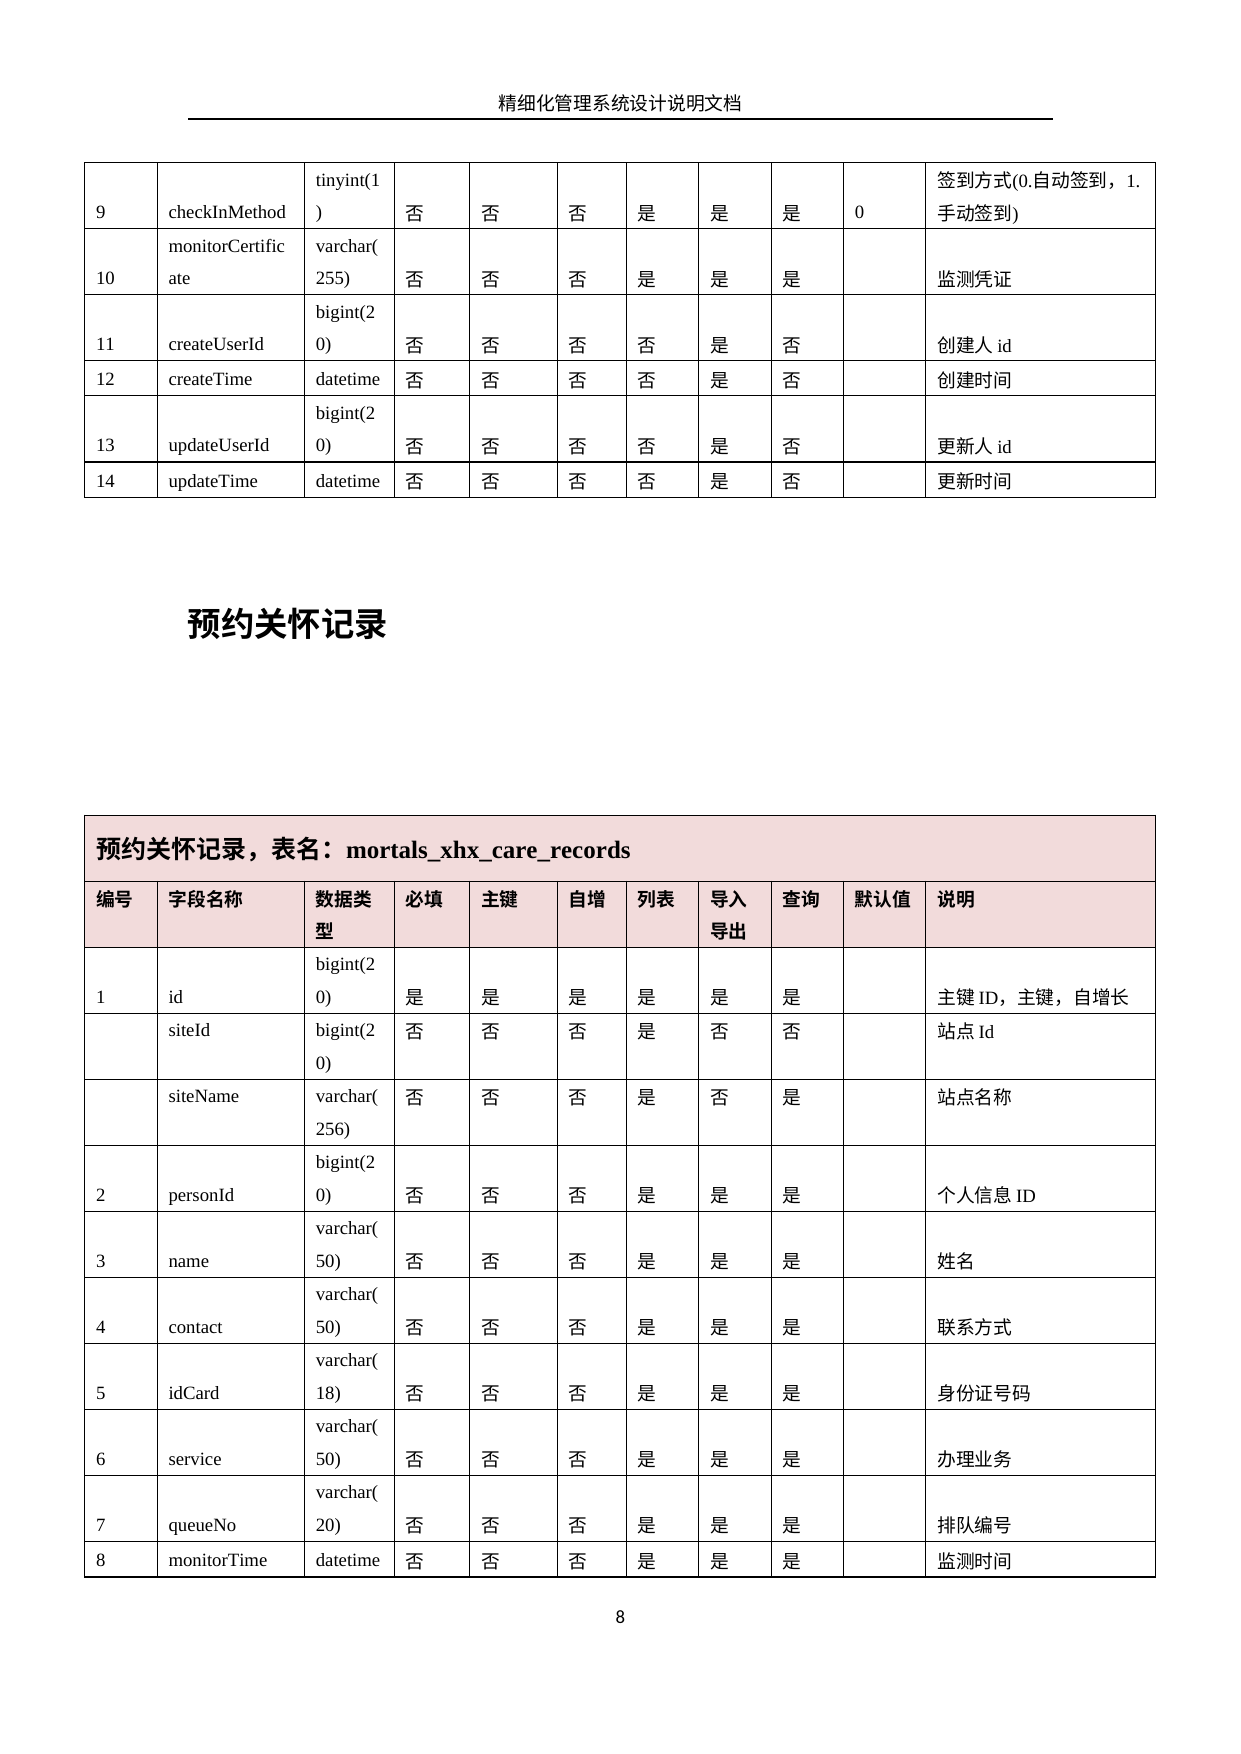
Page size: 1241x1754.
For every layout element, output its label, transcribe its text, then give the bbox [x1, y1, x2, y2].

table_cell 必填 [395, 882, 469, 947]
table_cell siteId [158, 1014, 304, 1079]
table_cell 是 [699, 948, 771, 1013]
table_cell 是 [699, 396, 771, 461]
table_cell 默认值 [844, 882, 925, 947]
subtitle 预约关怀记录 [187, 590, 1053, 655]
table_cell 是 [772, 1146, 843, 1211]
table_cell 否 [772, 463, 843, 497]
table_cell 是 [699, 1410, 771, 1475]
table_cell id [158, 948, 304, 1013]
table_cell tinyint(1) [305, 163, 394, 228]
table_cell createUserId [158, 295, 304, 360]
table_cell 否 [395, 1344, 469, 1409]
table_cell 否 [395, 1080, 469, 1145]
table_cell 否 [627, 295, 698, 360]
table_cell [85, 1014, 157, 1079]
table_cell 否 [395, 1278, 469, 1343]
table_cell 签到方式(0.自动签到，1.手动签到) [926, 163, 1155, 228]
table_cell 否 [395, 361, 469, 395]
table_cell 是 [772, 1080, 843, 1145]
table_cell varchar(50) [305, 1212, 394, 1277]
table_cell 否 [395, 1476, 469, 1541]
table_cell 是 [627, 1410, 698, 1475]
table_cell createTime [158, 361, 304, 395]
table_cell 否 [470, 163, 557, 228]
table_cell 创建时间 [926, 361, 1155, 395]
table_cell [844, 396, 925, 461]
table_cell datetime [305, 1542, 394, 1576]
table_cell varchar(50) [305, 1278, 394, 1343]
table_cell 否 [772, 396, 843, 461]
table_cell 是 [627, 1146, 698, 1211]
table_cell 12 [85, 361, 157, 395]
table_cell 是 [627, 1080, 698, 1145]
table_cell 是 [558, 948, 626, 1013]
table_cell 姓名 [926, 1212, 1155, 1277]
table_cell checkInMethod [158, 163, 304, 228]
table_cell 否 [395, 1146, 469, 1211]
table_cell 否 [558, 1014, 626, 1079]
table_cell [844, 229, 925, 294]
table_cell 否 [470, 1080, 557, 1145]
table_cell [844, 1080, 925, 1145]
table_cell datetime [305, 463, 394, 497]
table_cell 否 [395, 295, 469, 360]
table_header 预约关怀记录，表名：mortals_xhx_care_records [85, 816, 1155, 881]
table_cell 是 [627, 229, 698, 294]
table_cell idCard [158, 1344, 304, 1409]
table_cell 是 [627, 948, 698, 1013]
table_cell 否 [395, 229, 469, 294]
table_cell 是 [627, 1476, 698, 1541]
table_cell name [158, 1212, 304, 1277]
table_cell 否 [558, 1080, 626, 1145]
table_cell 是 [470, 948, 557, 1013]
table_cell 是 [699, 295, 771, 360]
table_cell 7 [85, 1476, 157, 1541]
table_cell 0 [844, 163, 925, 228]
table_cell 是 [772, 1278, 843, 1343]
table_cell [844, 1344, 925, 1409]
table_cell varchar(18) [305, 1344, 394, 1409]
table_cell queueNo [158, 1476, 304, 1541]
table_cell 8 [85, 1542, 157, 1576]
table_cell 联系方式 [926, 1278, 1155, 1343]
table_cell 是 [627, 1014, 698, 1079]
table_cell 更新时间 [926, 463, 1155, 497]
table_cell bigint(20) [305, 1014, 394, 1079]
table_cell personId [158, 1146, 304, 1211]
table_cell 是 [772, 948, 843, 1013]
table_cell 否 [558, 396, 626, 461]
table_cell 监测时间 [926, 1542, 1155, 1576]
table_cell bigint(20) [305, 1146, 394, 1211]
table_cell 导入导出 [699, 882, 771, 947]
table_cell [844, 1146, 925, 1211]
table_cell 说明 [926, 882, 1155, 947]
table_cell 10 [85, 229, 157, 294]
table_cell 是 [699, 361, 771, 395]
table_cell 否 [772, 295, 843, 360]
table_cell 否 [470, 1476, 557, 1541]
table_cell 是 [699, 229, 771, 294]
table_cell 5 [85, 1344, 157, 1409]
table_cell 1 [85, 948, 157, 1013]
table_cell 否 [558, 463, 626, 497]
table_cell 4 [85, 1278, 157, 1343]
table_cell 否 [558, 295, 626, 360]
table_cell 是 [627, 1212, 698, 1277]
table_cell bigint(20) [305, 948, 394, 1013]
table_cell 否 [395, 1542, 469, 1576]
table_cell [844, 1278, 925, 1343]
table_cell varchar(50) [305, 1410, 394, 1475]
table_cell service [158, 1410, 304, 1475]
table_cell 主键ID，主键，自增长 [926, 948, 1155, 1013]
table_cell varchar(256) [305, 1080, 394, 1145]
table_cell 是 [772, 1212, 843, 1277]
table_cell 身份证号码 [926, 1344, 1155, 1409]
table_cell 否 [395, 1014, 469, 1079]
table_cell 监测凭证 [926, 229, 1155, 294]
table_cell 是 [772, 1410, 843, 1475]
table_cell 否 [558, 1410, 626, 1475]
table_cell 是 [772, 1344, 843, 1409]
table_cell 是 [699, 1476, 771, 1541]
table_cell 是 [699, 1542, 771, 1576]
table_cell 否 [772, 361, 843, 395]
table_cell 否 [558, 1344, 626, 1409]
table_cell 是 [627, 163, 698, 228]
table_cell [844, 1410, 925, 1475]
table_cell datetime [305, 361, 394, 395]
table_cell 否 [470, 1014, 557, 1079]
table_cell 是 [772, 1476, 843, 1541]
table_cell 站点Id [926, 1014, 1155, 1079]
table_cell 否 [470, 361, 557, 395]
table_cell 否 [699, 1014, 771, 1079]
table_cell 否 [470, 1542, 557, 1576]
table_cell 否 [470, 396, 557, 461]
table_cell 否 [558, 1278, 626, 1343]
table_cell 办理业务 [926, 1410, 1155, 1475]
table_cell 创建人id [926, 295, 1155, 360]
table_cell 否 [558, 1146, 626, 1211]
table_cell 否 [470, 229, 557, 294]
table_cell [844, 1014, 925, 1079]
table_cell [844, 1476, 925, 1541]
table_cell 否 [395, 1410, 469, 1475]
table_cell 是 [395, 948, 469, 1013]
table_cell 否 [470, 463, 557, 497]
table_cell 查询 [772, 882, 843, 947]
table_cell 否 [470, 295, 557, 360]
table_cell [844, 295, 925, 360]
table_cell 11 [85, 295, 157, 360]
table_cell [844, 1212, 925, 1277]
table_cell 是 [699, 463, 771, 497]
table_cell 否 [772, 1014, 843, 1079]
table_cell 否 [558, 1476, 626, 1541]
table_cell 否 [395, 463, 469, 497]
table_cell 否 [470, 1344, 557, 1409]
table_cell contact [158, 1278, 304, 1343]
table_cell 字段名称 [158, 882, 304, 947]
table_cell updateTime [158, 463, 304, 497]
table_cell 否 [627, 396, 698, 461]
table_cell 13 [85, 396, 157, 461]
table_cell [844, 948, 925, 1013]
table_cell [85, 1080, 157, 1145]
table_cell monitorTime [158, 1542, 304, 1576]
table_cell [844, 361, 925, 395]
table_cell 是 [772, 163, 843, 228]
table_cell varchar(255) [305, 229, 394, 294]
table_cell 否 [395, 163, 469, 228]
table_cell 否 [558, 1212, 626, 1277]
table_cell 是 [627, 1344, 698, 1409]
table_cell 否 [395, 396, 469, 461]
table_cell 排队编号 [926, 1476, 1155, 1541]
table_cell bigint(20) [305, 295, 394, 360]
table_cell 是 [699, 1278, 771, 1343]
table_cell varchar(20) [305, 1476, 394, 1541]
table_cell 否 [470, 1278, 557, 1343]
table_cell 14 [85, 463, 157, 497]
table_cell 数据类型 [305, 882, 394, 947]
table_cell 否 [627, 463, 698, 497]
table_cell 否 [470, 1410, 557, 1475]
table_cell 9 [85, 163, 157, 228]
table_cell 是 [627, 1278, 698, 1343]
table_cell 更新人id [926, 396, 1155, 461]
table_cell 自增 [558, 882, 626, 947]
table_cell monitorCertificate [158, 229, 304, 294]
table_cell 是 [772, 1542, 843, 1576]
table_cell 列表 [627, 882, 698, 947]
table_cell bigint(20) [305, 396, 394, 461]
table_cell 否 [558, 1542, 626, 1576]
table_cell 否 [558, 163, 626, 228]
table_cell 编号 [85, 882, 157, 947]
table_cell 否 [627, 361, 698, 395]
table_cell 否 [470, 1212, 557, 1277]
table_cell updateUserId [158, 396, 304, 461]
table_cell 否 [558, 361, 626, 395]
table_cell 否 [558, 229, 626, 294]
table_cell 是 [699, 163, 771, 228]
table_cell 3 [85, 1212, 157, 1277]
table_cell 是 [699, 1212, 771, 1277]
table_cell 是 [699, 1344, 771, 1409]
table_cell 6 [85, 1410, 157, 1475]
table_cell 是 [772, 229, 843, 294]
table_cell 否 [395, 1212, 469, 1277]
table_cell siteName [158, 1080, 304, 1145]
table_cell 否 [470, 1146, 557, 1211]
table_cell [844, 1542, 925, 1576]
table_cell 2 [85, 1146, 157, 1211]
table_cell 个人信息ID [926, 1146, 1155, 1211]
table_cell 是 [699, 1146, 771, 1211]
table_cell 是 [627, 1542, 698, 1576]
table_cell 主键 [470, 882, 557, 947]
table_cell 否 [699, 1080, 771, 1145]
table_cell 站点名称 [926, 1080, 1155, 1145]
table_cell [844, 463, 925, 497]
